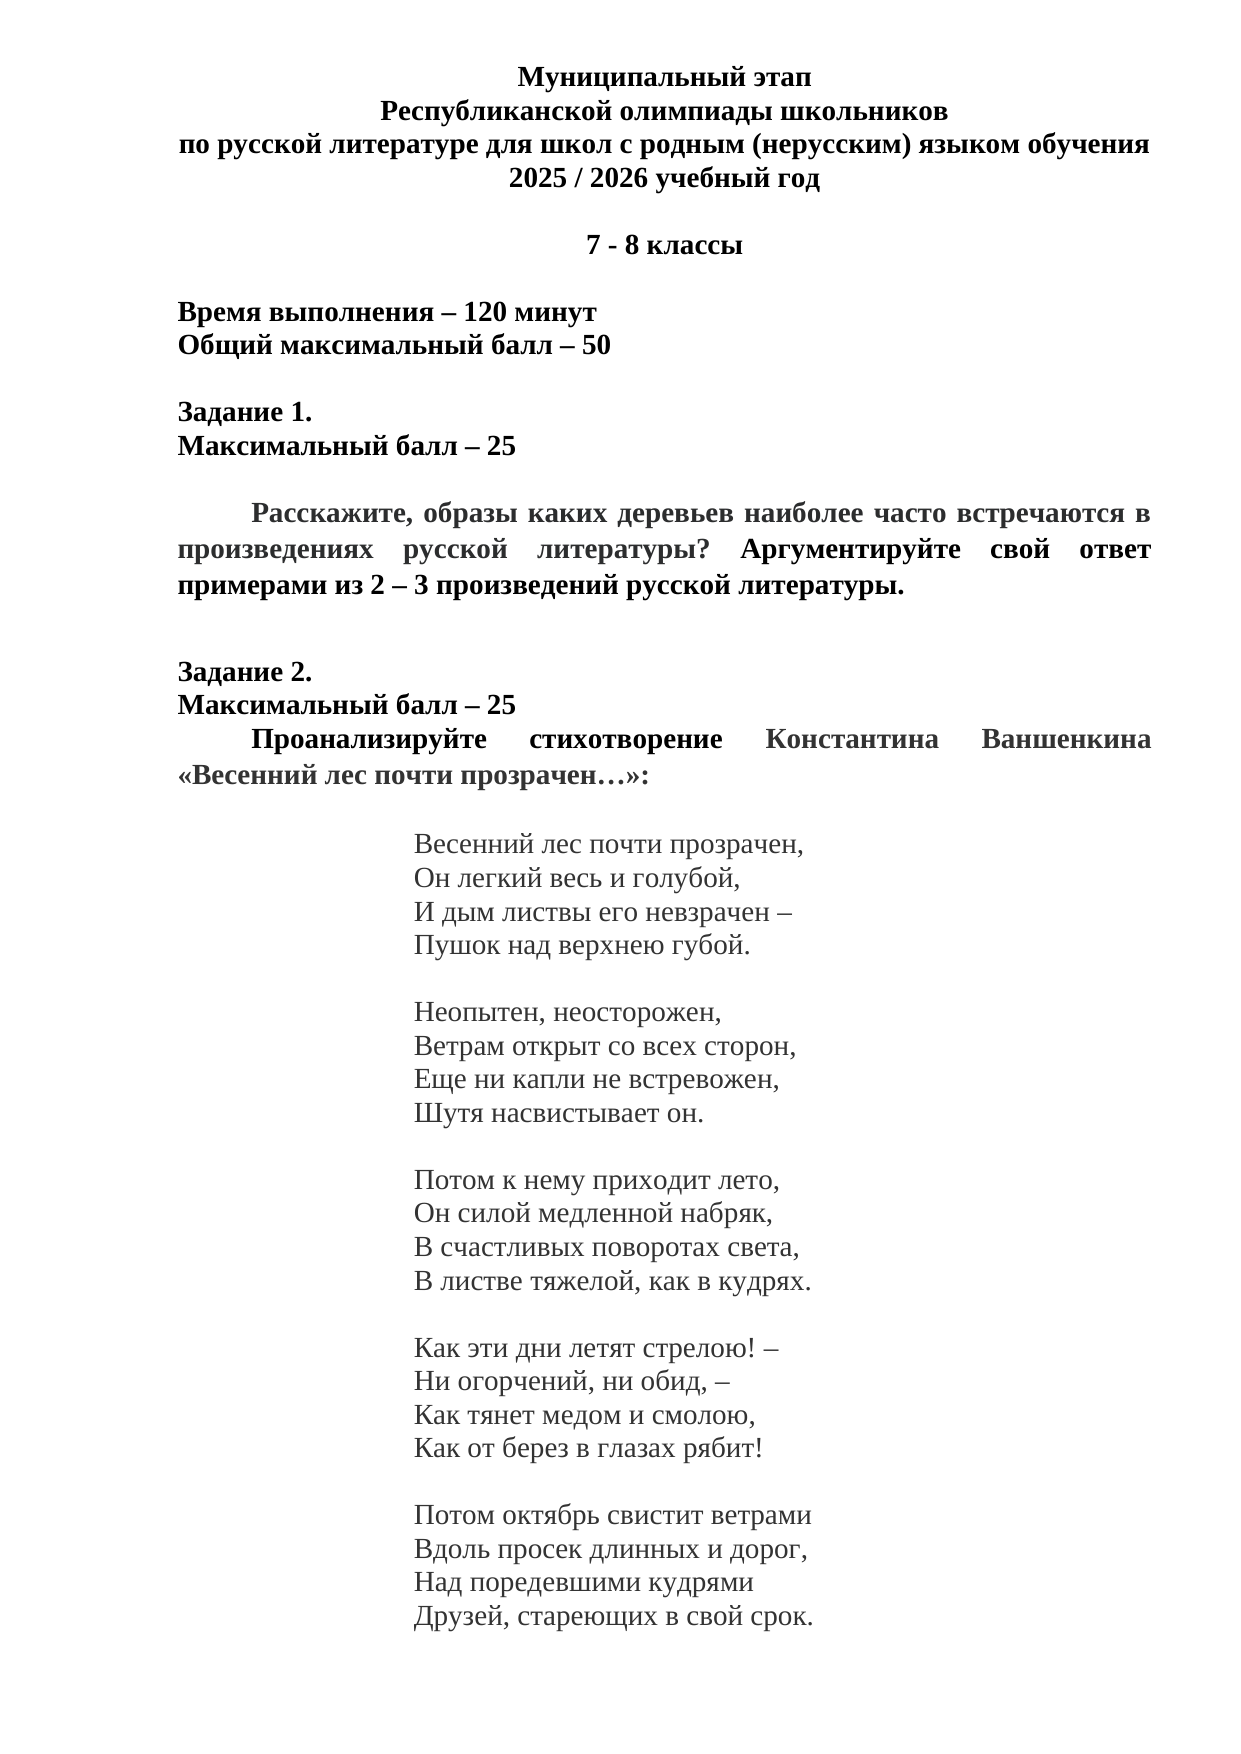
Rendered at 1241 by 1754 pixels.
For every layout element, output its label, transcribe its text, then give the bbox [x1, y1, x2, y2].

text Над поредевшими кудрями [413, 1564, 1152, 1598]
text 7 - 8 классы [177, 227, 1152, 260]
text Пушок над верхнею губой. [413, 927, 1152, 961]
text Он легкий весь и голубой, [413, 860, 1152, 894]
text Ни огорчений, ни обид, – [413, 1363, 1152, 1397]
text Шутя насвистывает он. [413, 1095, 1152, 1128]
text Неопытен, неосторожен, [413, 994, 1152, 1028]
text Друзей, стареющих в свой срок. [413, 1598, 1152, 1632]
list Проанализируйте стихотворение Константина Ваншенкина «Весенний лес почти прозрачен…»: [177, 721, 1152, 791]
text Как эти дни летят стрелою! – [413, 1330, 1152, 1363]
text Еще ни капли не встревожен, [413, 1061, 1152, 1095]
text В листве тяжелой, как в кудрях. [413, 1263, 1152, 1296]
text Общий максимальный балл – 50 [177, 327, 1152, 361]
text Задание 2. [177, 654, 1152, 687]
text Максимальный балл – 25 [177, 428, 1152, 462]
text Потом к нему приходит лето, [413, 1162, 1152, 1196]
text Задание 1. [177, 394, 1152, 428]
text Муниципальный этап [177, 59, 1152, 93]
list Расскажите, образы каких деревьев наиболее часто встречаются в произведениях русской литературы? Аргументируйте свой ответ примерами из 2 – 3 произведений русской литературы. [177, 495, 1152, 601]
text И дым листвы его невзрачен – [413, 894, 1152, 927]
text Ветрам открыт со всех сторон, [413, 1028, 1152, 1061]
text по русской литературе для школ с родным (нерусским) языком обучения [177, 126, 1152, 160]
text Потом октябрь свистит ветрами [413, 1497, 1152, 1531]
text 2025 / 2026 учебный год [177, 160, 1152, 193]
text Весенний лес почти прозрачен, [413, 827, 1152, 860]
text Как от берез в глазах рябит! [413, 1430, 1152, 1464]
text Вдоль просек длинных и дорог, [413, 1531, 1152, 1564]
text Время выполнения – 120 минут [177, 294, 1152, 327]
text Максимальный балл – 25 [177, 687, 1152, 721]
text В счастливых поворотах света, [413, 1229, 1152, 1263]
text Он силой медленной набряк, [413, 1196, 1152, 1229]
text Республиканской олимпиады школьников [177, 93, 1152, 126]
text Как тянет медом и смолою, [413, 1397, 1152, 1430]
